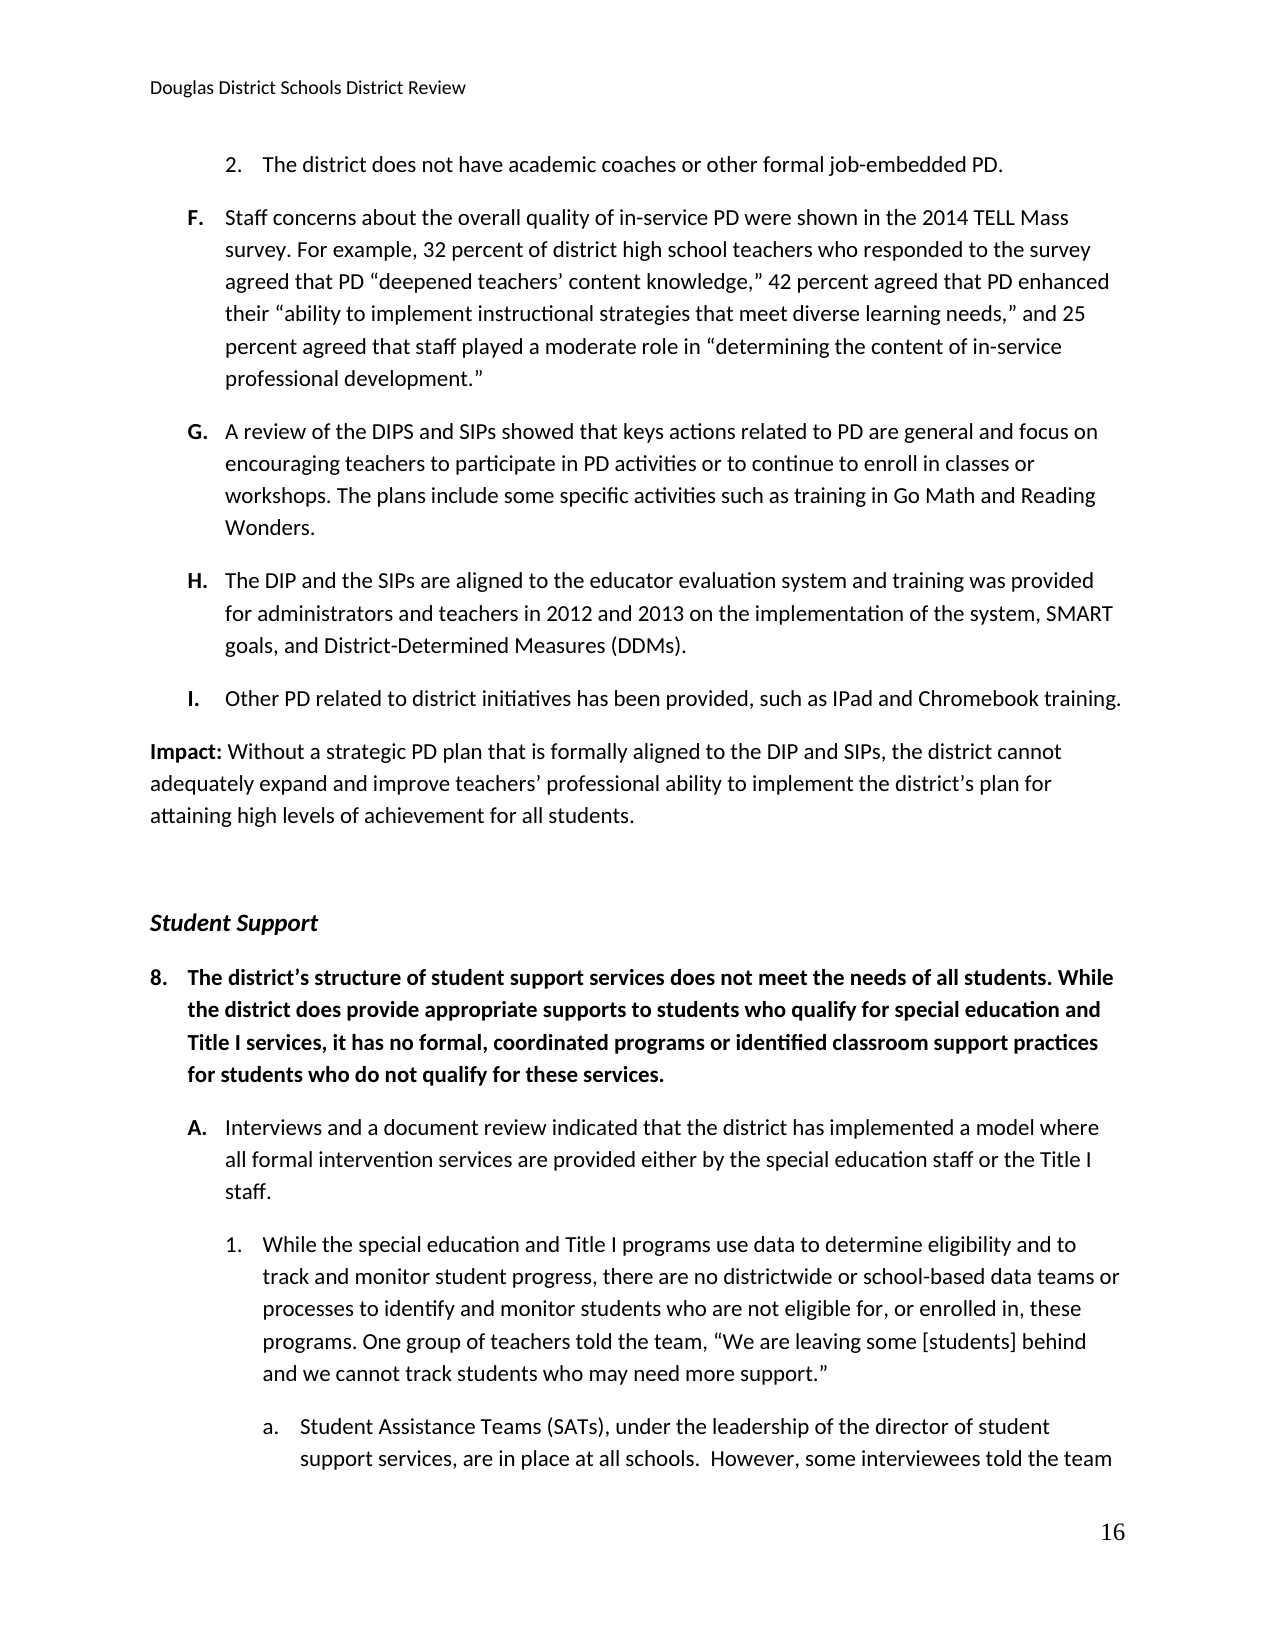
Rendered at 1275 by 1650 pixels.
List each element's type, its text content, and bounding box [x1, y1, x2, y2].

text A. Interviews and a document review indicated that the district has implemented a model where all formal intervention services are provided either by the special education staff or the Title I staff. [151, 1113, 1125, 1205]
list Other PD related to district initiatives has been provided, such as IPad and Chromebook training. [187, 684, 1125, 712]
text F. Staff concerns about the overall quality of in-service PD were shown in the 2014 TELL Mass survey. For example, 32 percent of district high school teachers who responded to the survey agreed that PD “deepened teachers’ content knowledge,” 42 percent agreed that PD enhanced their “ability to implement instructional strategies that meet diverse learning needs,” and 25 percent agreed that staff played a moderate role in “determining the content of in-service professional development.” [150, 203, 1125, 392]
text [225, 1412, 1125, 1472]
text 1. While the special education and Title I programs use data to determine eligibility and to track and monitor student progress, there are no districtwide or school-based data teams or processes to identify and monitor students who are not eligible for, or enrolled in, these programs. One group of teachers told the team, “We are leaving some [students] behind and we cannot track students who may need more support.” [225, 1230, 1125, 1387]
text Student Support [150, 907, 1125, 938]
text 2. The district does not have academic coaches or other formal job-embedded PD. [150, 150, 1125, 178]
list A review of the DIPS and SIPs showed that keys actions related to PD are general and focus on encouraging teachers to participate in PD activities or to continue to enroll in classes or workshops. The plans include some specific activities such as training in Go Math and Reading Wonders. [187, 417, 1125, 542]
text 8. The district’s structure of student support services does not meet the needs of all students. While the district does provide appropriate supports to students who qualify for special education and Title I services, it has no formal, coordinated programs or identified classroom support practices for students who do not qualify for these services. [150, 963, 1125, 1088]
list The DIP and the SIPs are aligned to the educator evaluation system and training was provided for administrators and teachers in 2012 and 2013 on the implementation of the system, SMART goals, and District-Determined Measures (DDMs). [187, 567, 1125, 659]
text Impact: Without a strategic PD plan that is formally aligned to the DIP and SIPs, the district cannot adequately expand and improve teachers’ professional ability to implement the district’s plan for attaining high levels of achievement for all students. [150, 737, 1125, 829]
